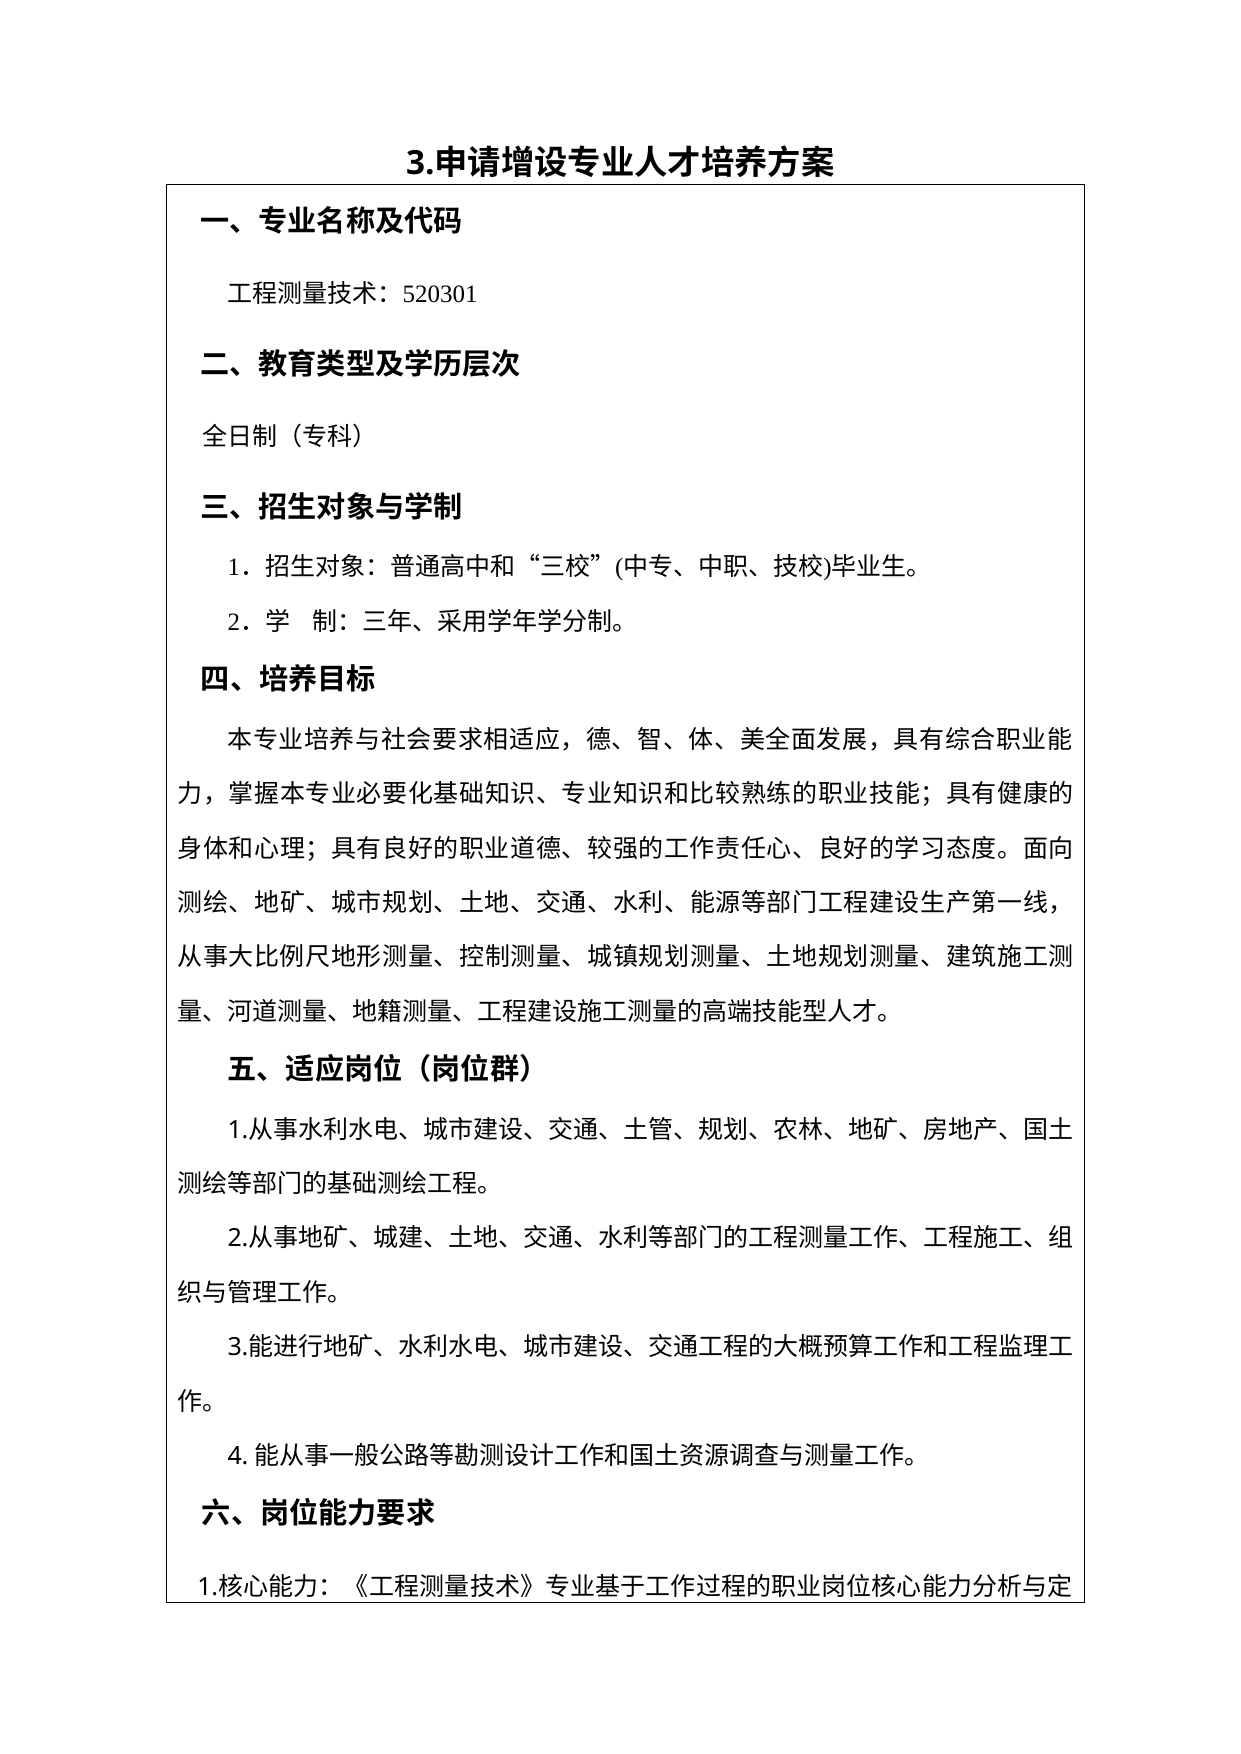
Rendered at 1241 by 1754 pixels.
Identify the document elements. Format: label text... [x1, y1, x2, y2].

text 3.申请增设专业人才培养方案 [177, 136, 1063, 184]
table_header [167, 185, 1084, 1602]
